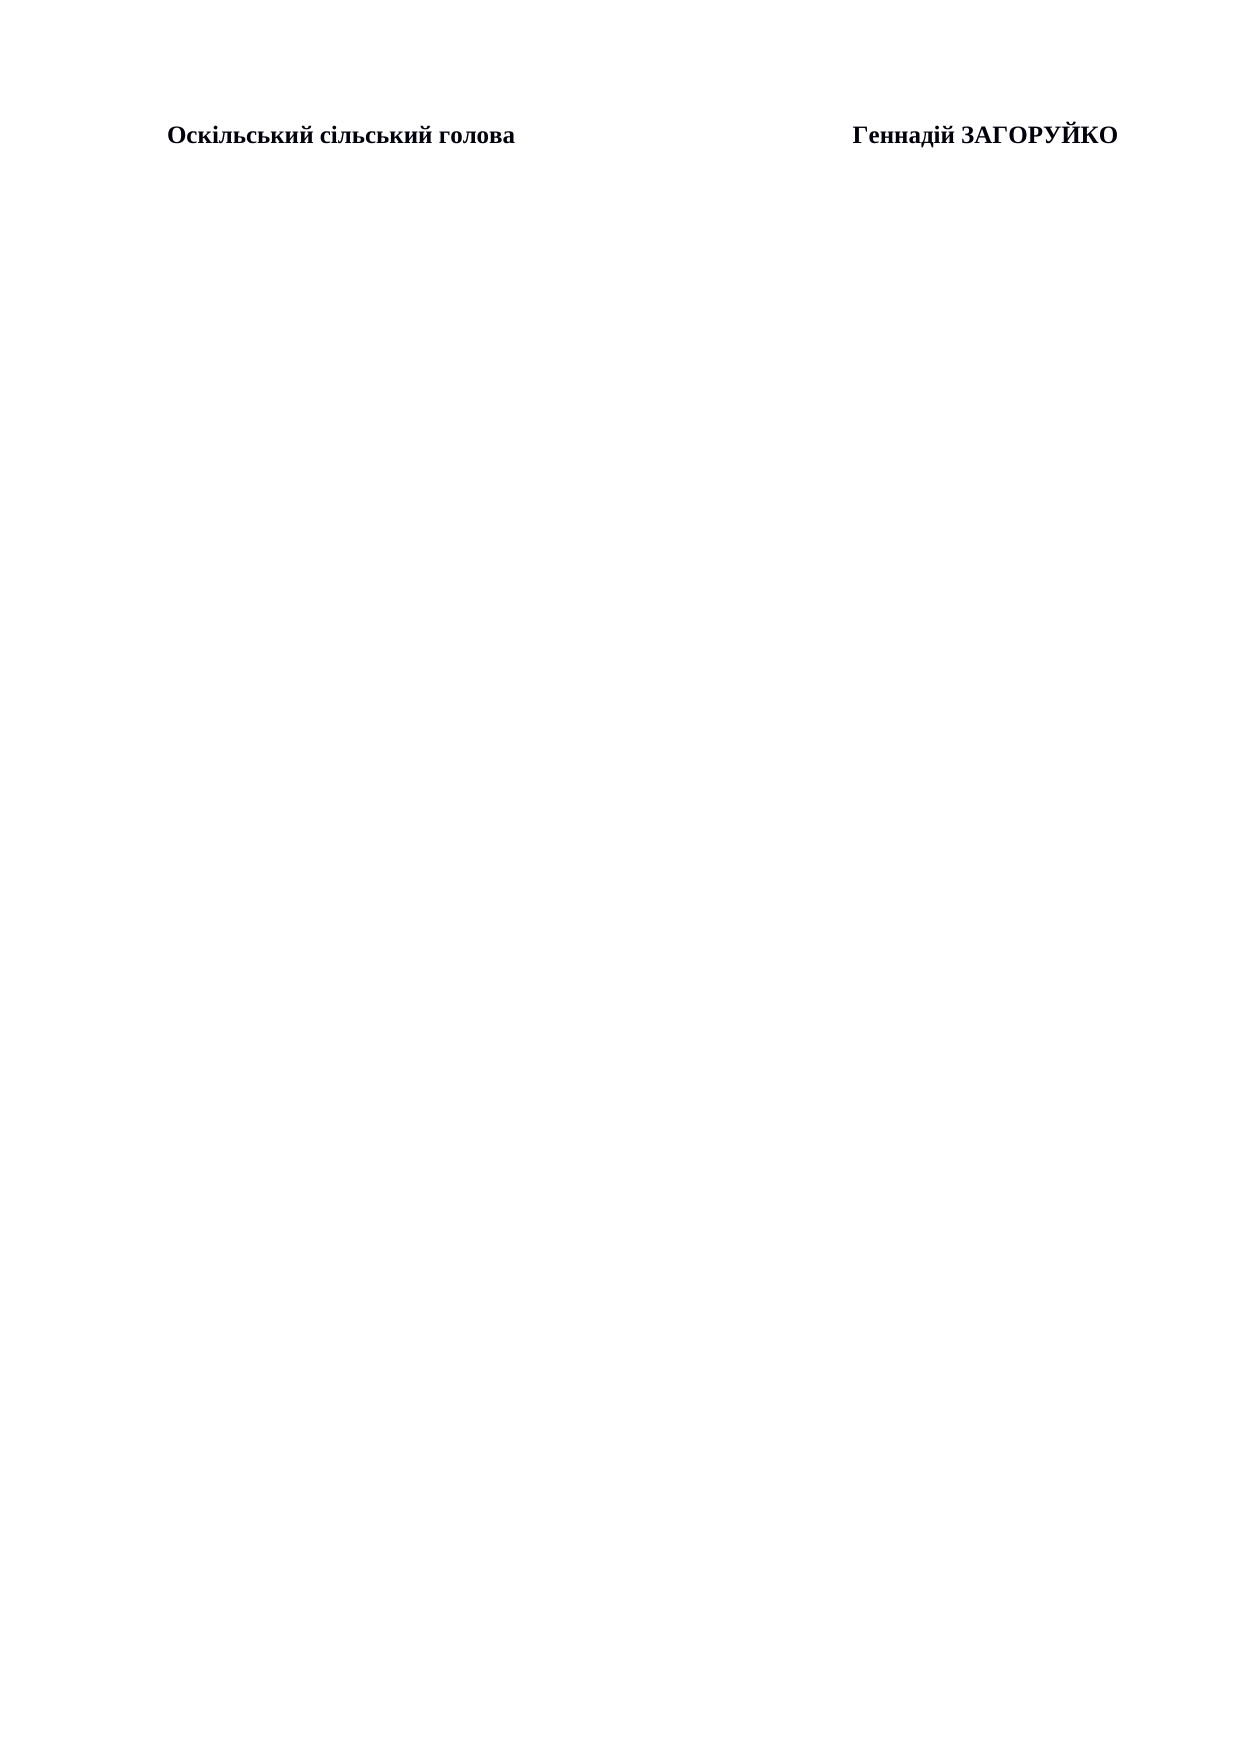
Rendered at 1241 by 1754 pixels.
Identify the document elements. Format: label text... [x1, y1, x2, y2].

text Оскільський сільський голова Геннадій ЗАГОРУЙКО [148, 120, 1137, 148]
